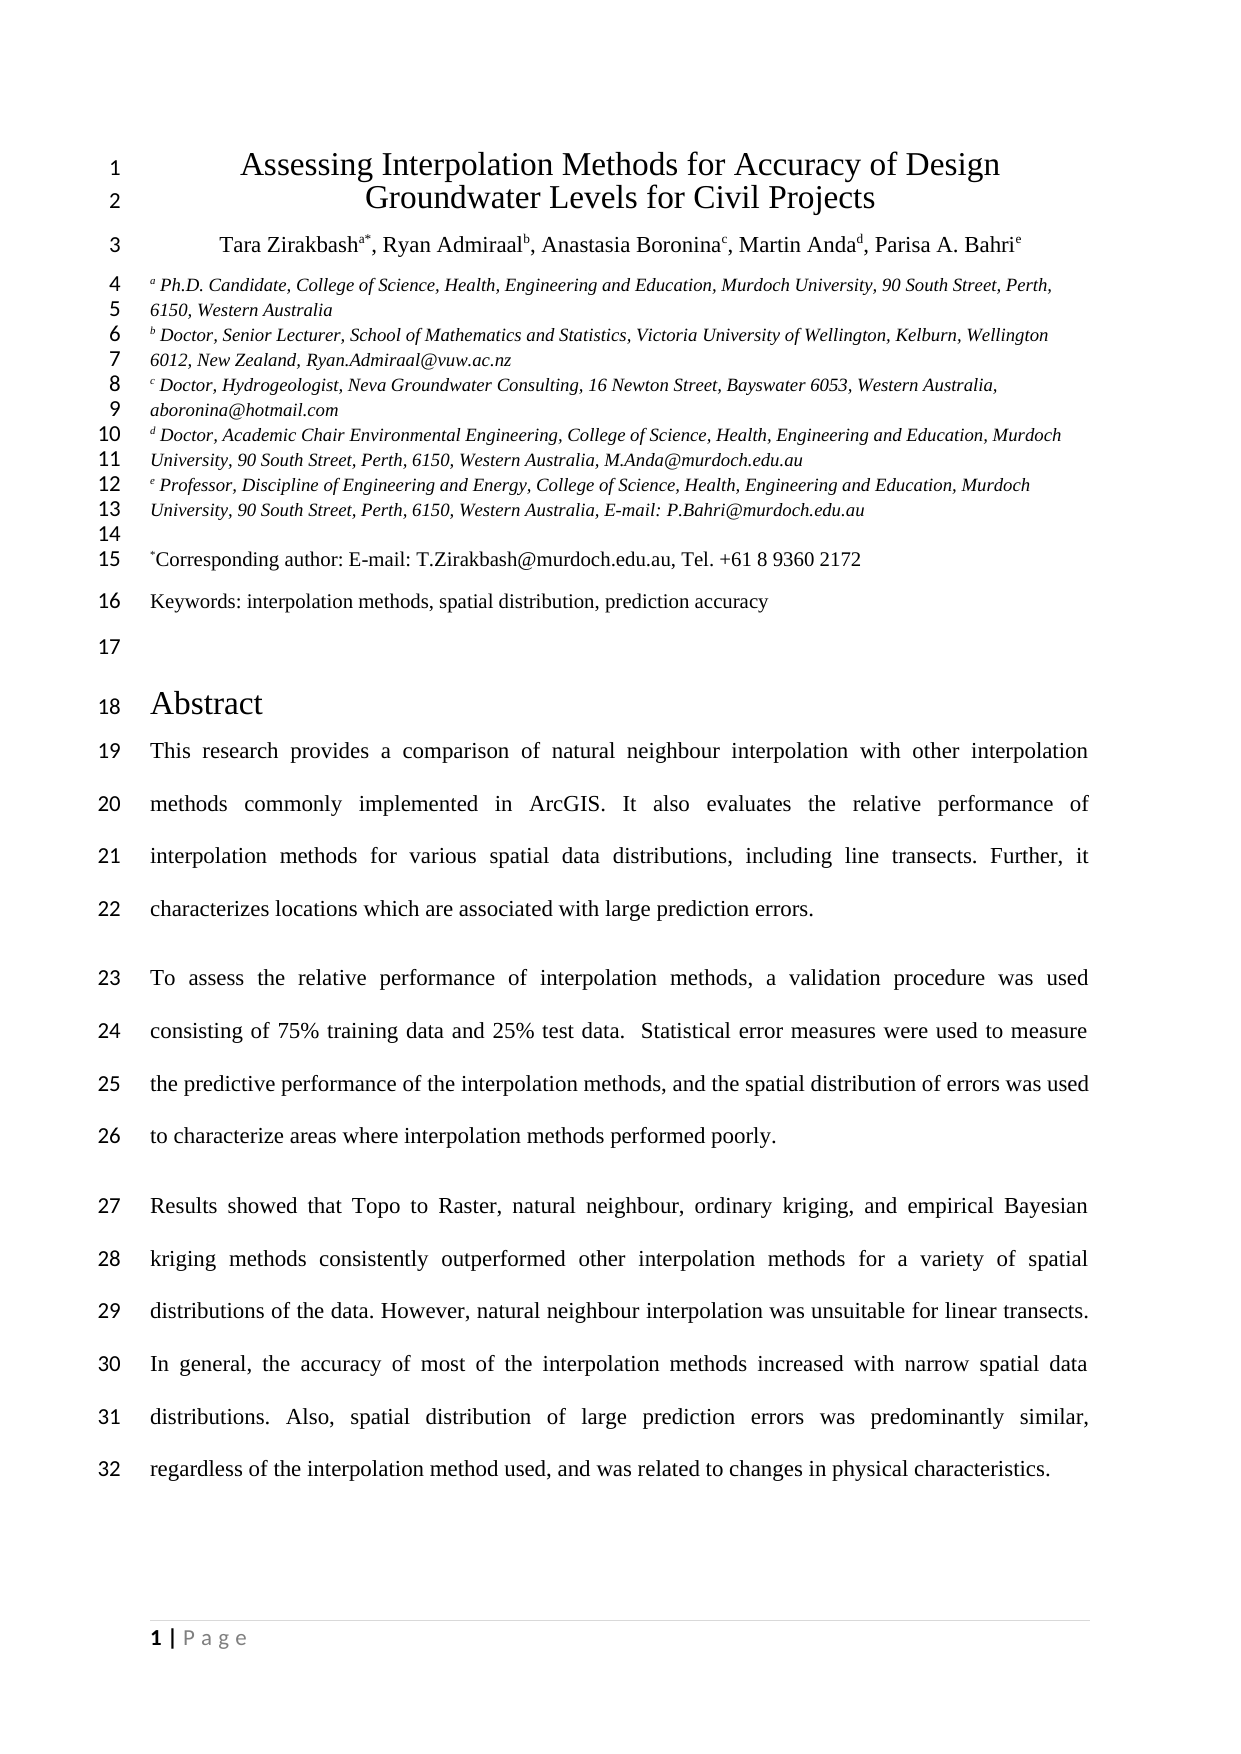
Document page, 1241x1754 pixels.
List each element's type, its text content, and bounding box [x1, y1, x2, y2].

subtitle Abstract [150, 683, 1090, 721]
text Assessing Interpolation Methods for Accuracy of Design Groundwater Levels for Civil Projects [150, 150, 1090, 214]
text a Ph.D. Candidate, College of Science, Health, Engineering and Education, Murdoch University, 90 South Street, Perth, 6150, Western Australia [150, 272, 1090, 322]
text *Corresponding author: E-mail: T.Zirakbash@murdoch.edu.au, Tel. +61 8 9360 2172 [150, 547, 1090, 571]
text Results showed that Topo to Raster, natural neighbour, ordinary kriging, and empirical Bayesian kriging methods consistently outperformed other interpolation methods for a variety of spatial distributions of the data. However, natural neighbour interpolation was unsuitable for linear transects. In general, the accuracy of most of the interpolation methods increased with narrow spatial data distributions. Also, spatial distribution of large prediction errors was predominantly similar, regardless of the interpolation method used, and was related to changes in physical characteristics. [150, 1192, 1090, 1482]
text e Professor, Discipline of Engineering and Energy, College of Science, Health, Engineering and Education, Murdoch University, 90 South Street, Perth, 6150, Western Australia, E-mail: P.Bahri@murdoch.edu.au [150, 472, 1090, 522]
text To assess the relative performance of interpolation methods, a validation procedure was used consisting of 75% training data and 25% test data. Statistical error measures were used to measure the predictive performance of the interpolation methods, and the spatial distribution of errors was used to characterize areas where interpolation methods performed poorly. [150, 964, 1090, 1149]
text This research provides a comparison of natural neighbour interpolation with other interpolation methods commonly implemented in ArcGIS. It also evaluates the relative performance of interpolation methods for various spatial data distributions, including line transects. Further, it characterizes locations which are associated with large prediction errors. [150, 737, 1090, 921]
text b Doctor, Senior Lecturer, School of Mathematics and Statistics, Victoria University of Wellington, Kelburn, Wellington 6012, New Zealand, Ryan.Admiraal@vuw.ac.nz [150, 322, 1090, 372]
text c Doctor, Hydrogeologist, Neva Groundwater Consulting, 16 Newton Street, Bayswater 6053, Western Australia, aboronina@hotmail.com [150, 372, 1090, 422]
text Tara Zirakbasha*, Ryan Admiraalb, Anastasia Boroninac, Martin Andad, Parisa A. Bahrie [150, 227, 1090, 259]
text d Doctor, Academic Chair Environmental Engineering, College of Science, Health, Engineering and Education, Murdoch University, 90 South Street, Perth, 6150, Western Australia, M.Anda@murdoch.edu.au [150, 422, 1090, 472]
text Keywords: interpolation methods, spatial distribution, prediction accuracy [150, 589, 1090, 613]
